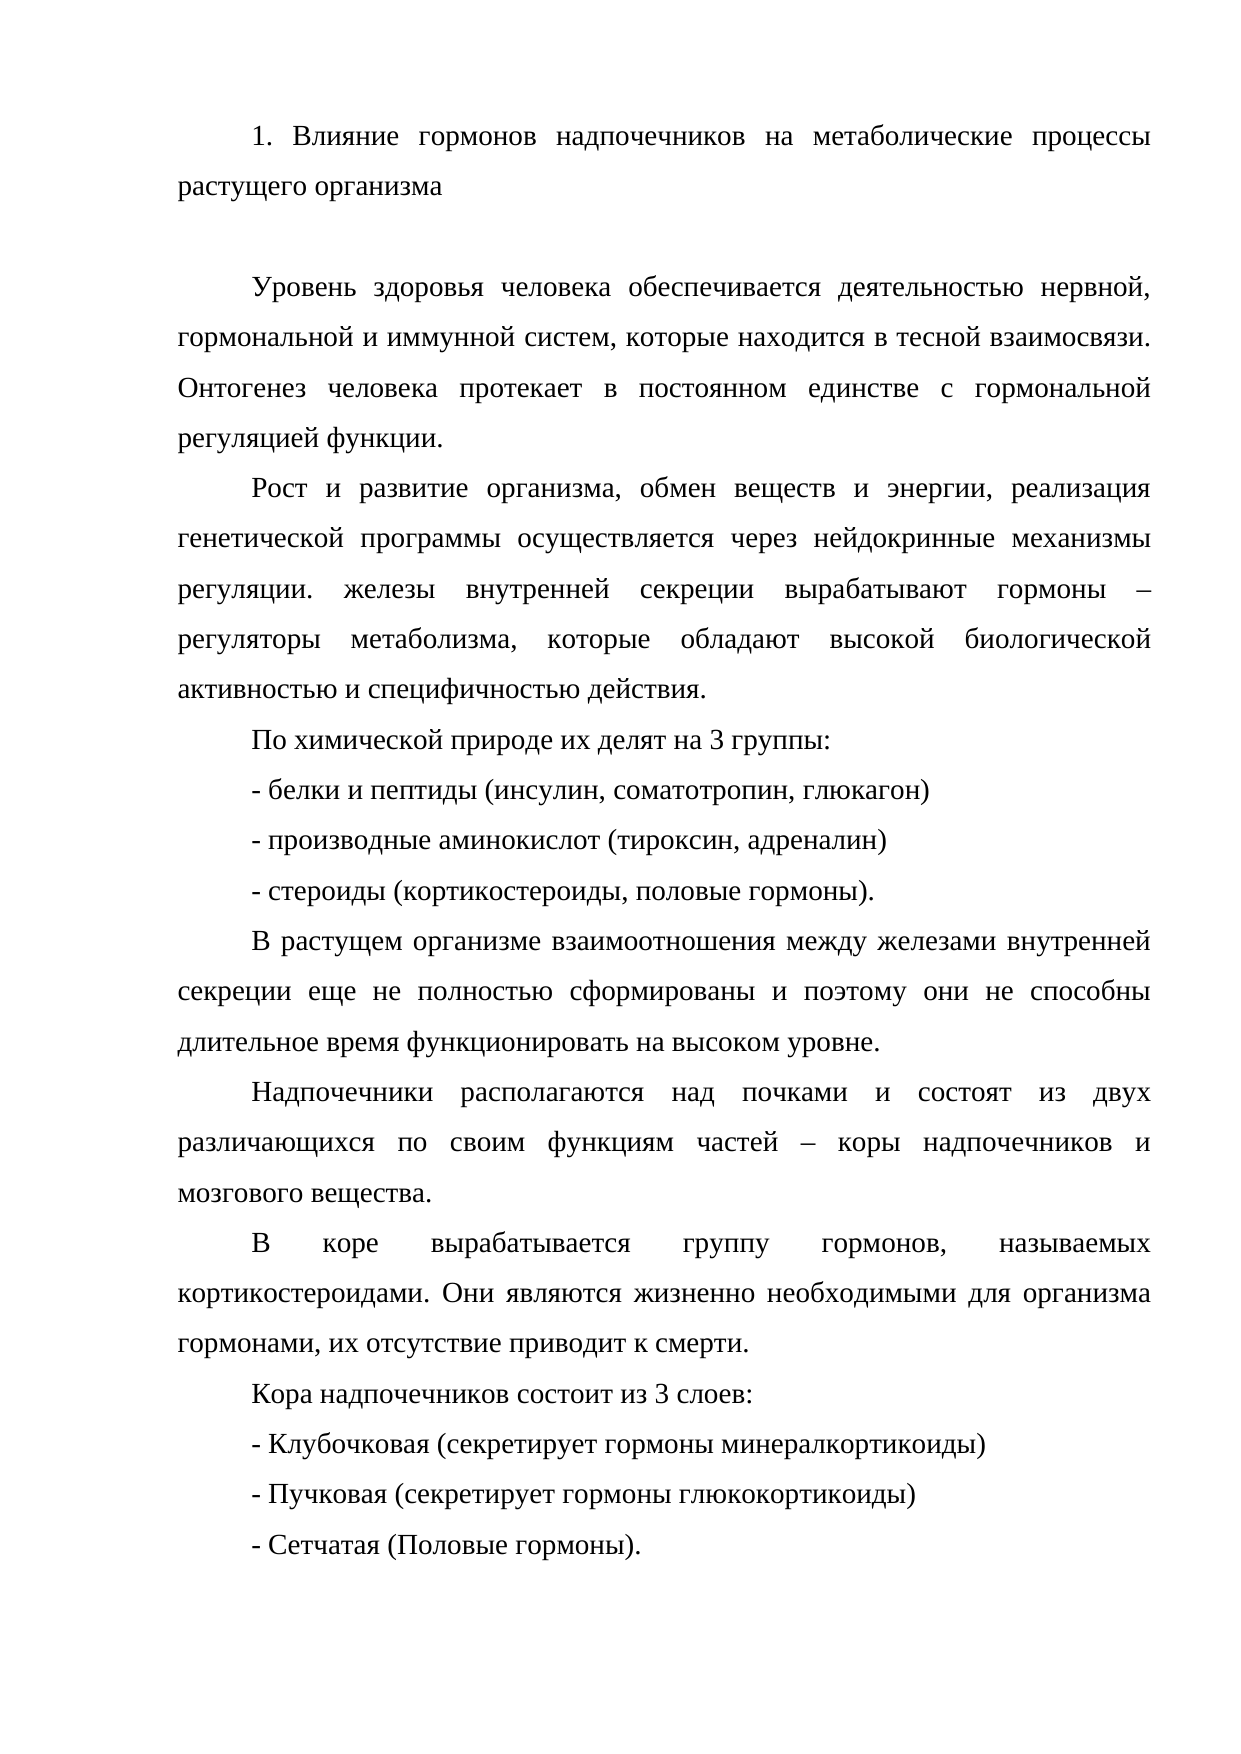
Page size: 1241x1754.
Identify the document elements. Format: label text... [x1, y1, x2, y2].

text - стероиды (кортикостероиды, половые гормоны). [177, 873, 1152, 906]
text В растущем организме взаимоотношения между железами внутренней секреции еще не полностью сформированы и поэтому они не способны длительное время функционировать на высоком уровне. [177, 923, 1152, 1057]
text 1. Влияние гормонов надпочечников на метаболические процессы растущего организма [177, 118, 1152, 202]
text Кора надпочечников состоит из 3 слоев: [177, 1376, 1152, 1409]
text - Пучковая (секретирует гормоны глюкокортикоиды) [177, 1477, 1152, 1510]
text - Сетчатая (Половые гормоны). [177, 1527, 1152, 1560]
text Надпочечники располагаются над почками и состоят из двух различающихся по своим функциям частей – коры надпочечников и мозгового вещества. [177, 1074, 1152, 1208]
text - белки и пептиды (инсулин, соматотропин, глюкагон) [177, 772, 1152, 806]
text - Клубочковая (секретирует гормоны минералкортикоиды) [177, 1426, 1152, 1460]
text Уровень здоровья человека обеспечивается деятельностью нервной, гормональной и иммунной систем, которые находится в тесной взаимосвязи. Онтогенез человека протекает в постоянном единстве с гормональной регуляцией функции. [177, 269, 1152, 453]
text По химической природе их делят на 3 группы: [177, 722, 1152, 755]
text В коре вырабатывается группу гормонов, называемых кортикостероидами. Они являются жизненно необходимыми для организма гормонами, их отсутствие приводит к смерти. [177, 1225, 1152, 1359]
text - производные аминокислот (тироксин, адреналин) [177, 822, 1152, 856]
text Рост и развитие организма, обмен веществ и энергии, реализация генетической программы осуществляется через нейдокринные механизмы регуляции. железы внутренней секреции вырабатывают гормоны – регуляторы метаболизма, которые обладают высокой биологической активностью и специфичностью действия. [177, 470, 1152, 705]
